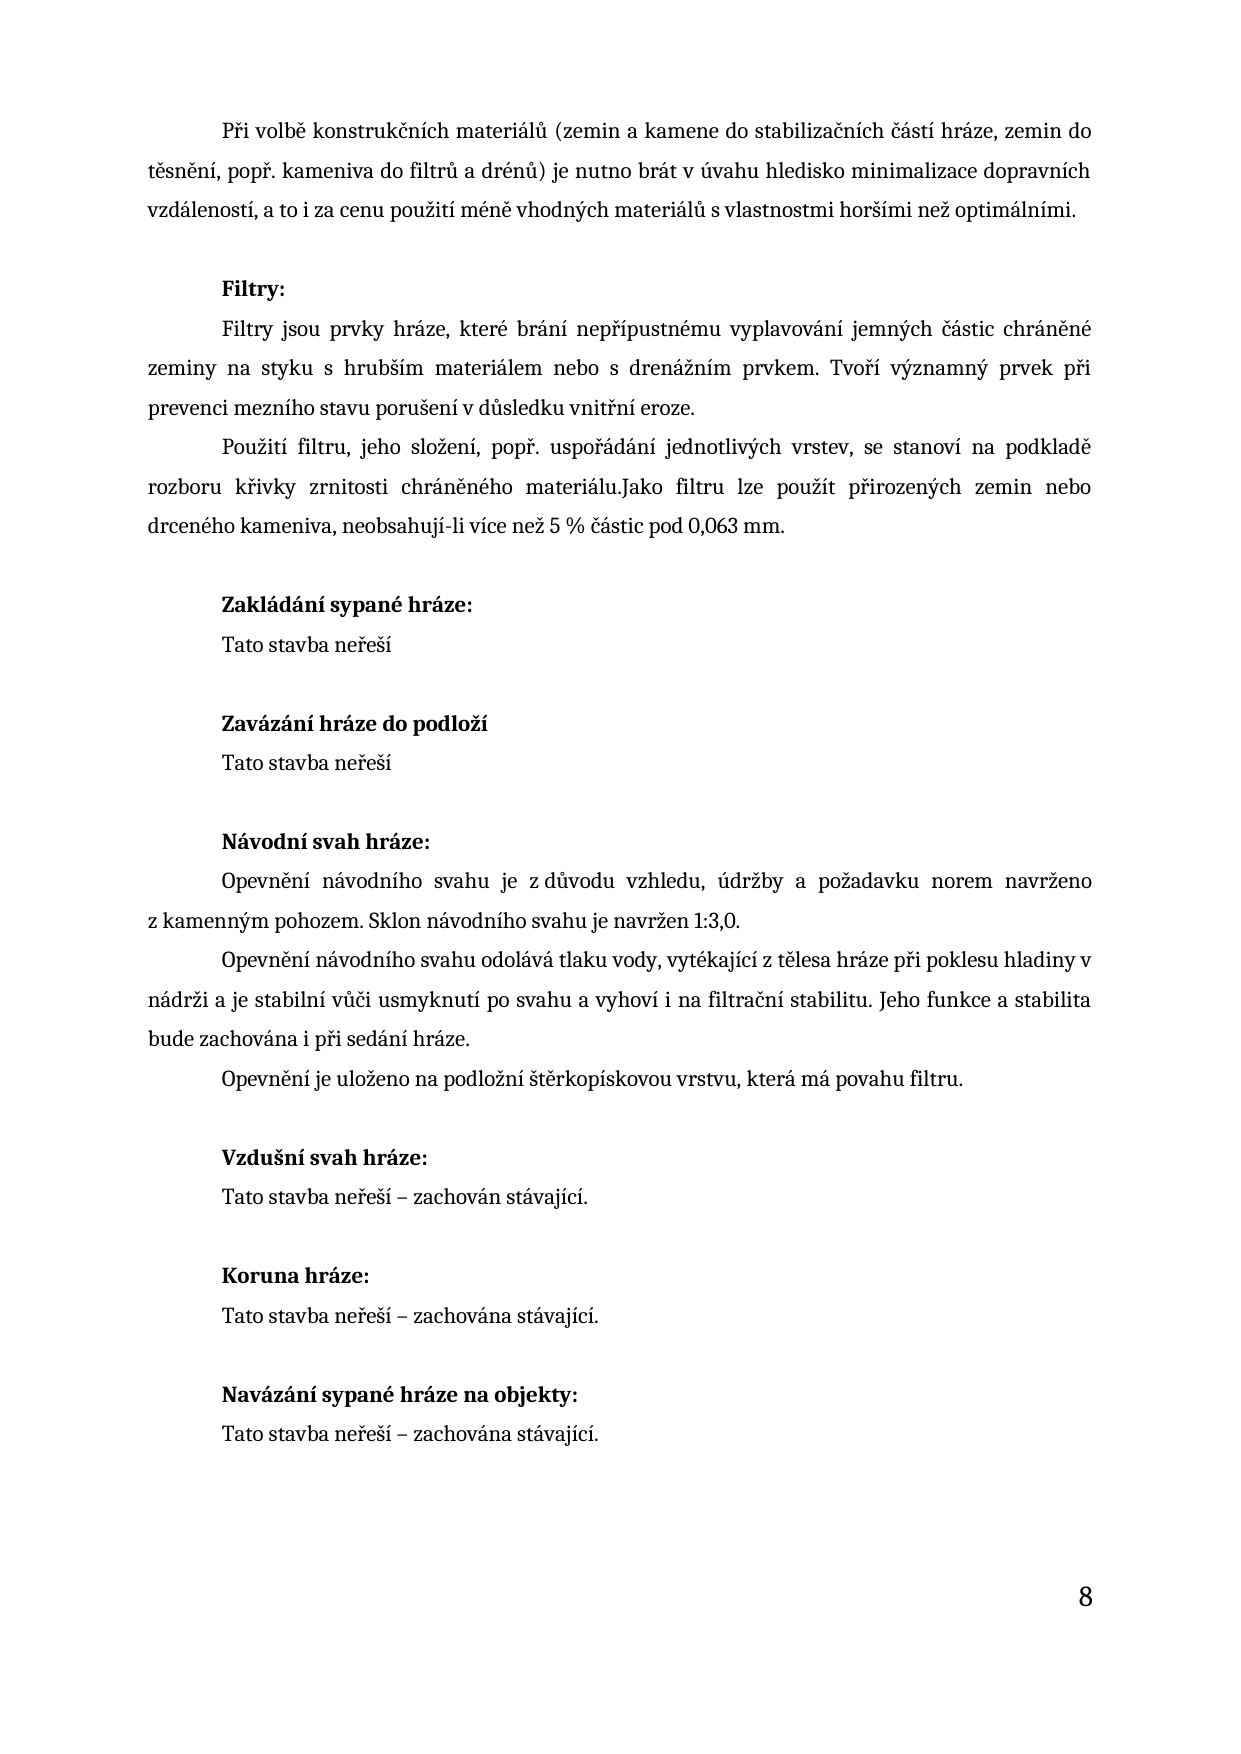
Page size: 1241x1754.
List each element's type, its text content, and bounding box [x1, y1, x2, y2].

text Zakládání sypané hráze: [148, 592, 1092, 618]
text Vzdušní svah hráze: [148, 1144, 1092, 1171]
text Použití filtru, jeho složení, popř. uspořádání jednotlivých vrstev, se stanoví na podkladě rozboru křivky zrnitosti chráněného materiálu.Jako filtru lze použít přirozených zemin nebo drceného kameniva, neobsahují-li více než 5 % částic pod . [148, 434, 1092, 539]
text Tato stavba neřeší – zachována stávající. [148, 1302, 1092, 1329]
text Tato stavba neřeší [148, 750, 1092, 776]
text Tato stavba neřeší – zachován stávající. [148, 1184, 1092, 1210]
text Opevnění je uloženo na podložní štěrkopískovou vrstvu, která má povahu filtru. [148, 1066, 1092, 1092]
text Opevnění návodního svahu odolává tlaku vody, vytékající z tělesa hráze při poklesu hladiny v nádrži a je stabilní vůči usmyknutí po svahu a vyhoví i na filtrační stabilitu. Jeho funkce a stabilita bude zachována i při sedání hráze. [148, 947, 1092, 1052]
text Opevnění návodního svahu je z důvodu vzhledu, údržby a požadavku norem navrženo z kamenným pohozem. Sklon návodního svahu je navržen 1:3,0. [148, 868, 1092, 934]
text Filtry jsou prvky hráze, které brání nepřípustnému vyplavování jemných částic chráněné zeminy na styku s hrubším materiálem nebo s drenážním prvkem. Tvoří významný prvek při prevenci mezního stavu porušení v důsledku vnitřní eroze. [148, 316, 1092, 421]
text Navázání sypané hráze na objekty: [148, 1381, 1092, 1408]
text Při volbě konstrukčních materiálů (zemin a kamene do stabilizačních částí hráze, zemin do těsnění, popř. kameniva do filtrů a drénů) je nutno brát v úvahu hledisko minimalizace dopravních vzdáleností, a to i za cenu použití méně vhodných materiálů s vlastnostmi horšími než optimálními. [148, 118, 1092, 223]
text Tato stavba neřeší – zachována stávající. [148, 1421, 1092, 1447]
text Návodní svah hráze: [148, 829, 1092, 855]
text Zavázání hráze do podloží [148, 710, 1092, 737]
text Koruna hráze: [148, 1263, 1092, 1289]
text Tato stavba neřeší [148, 631, 1092, 658]
text Filtry: [148, 276, 1092, 302]
